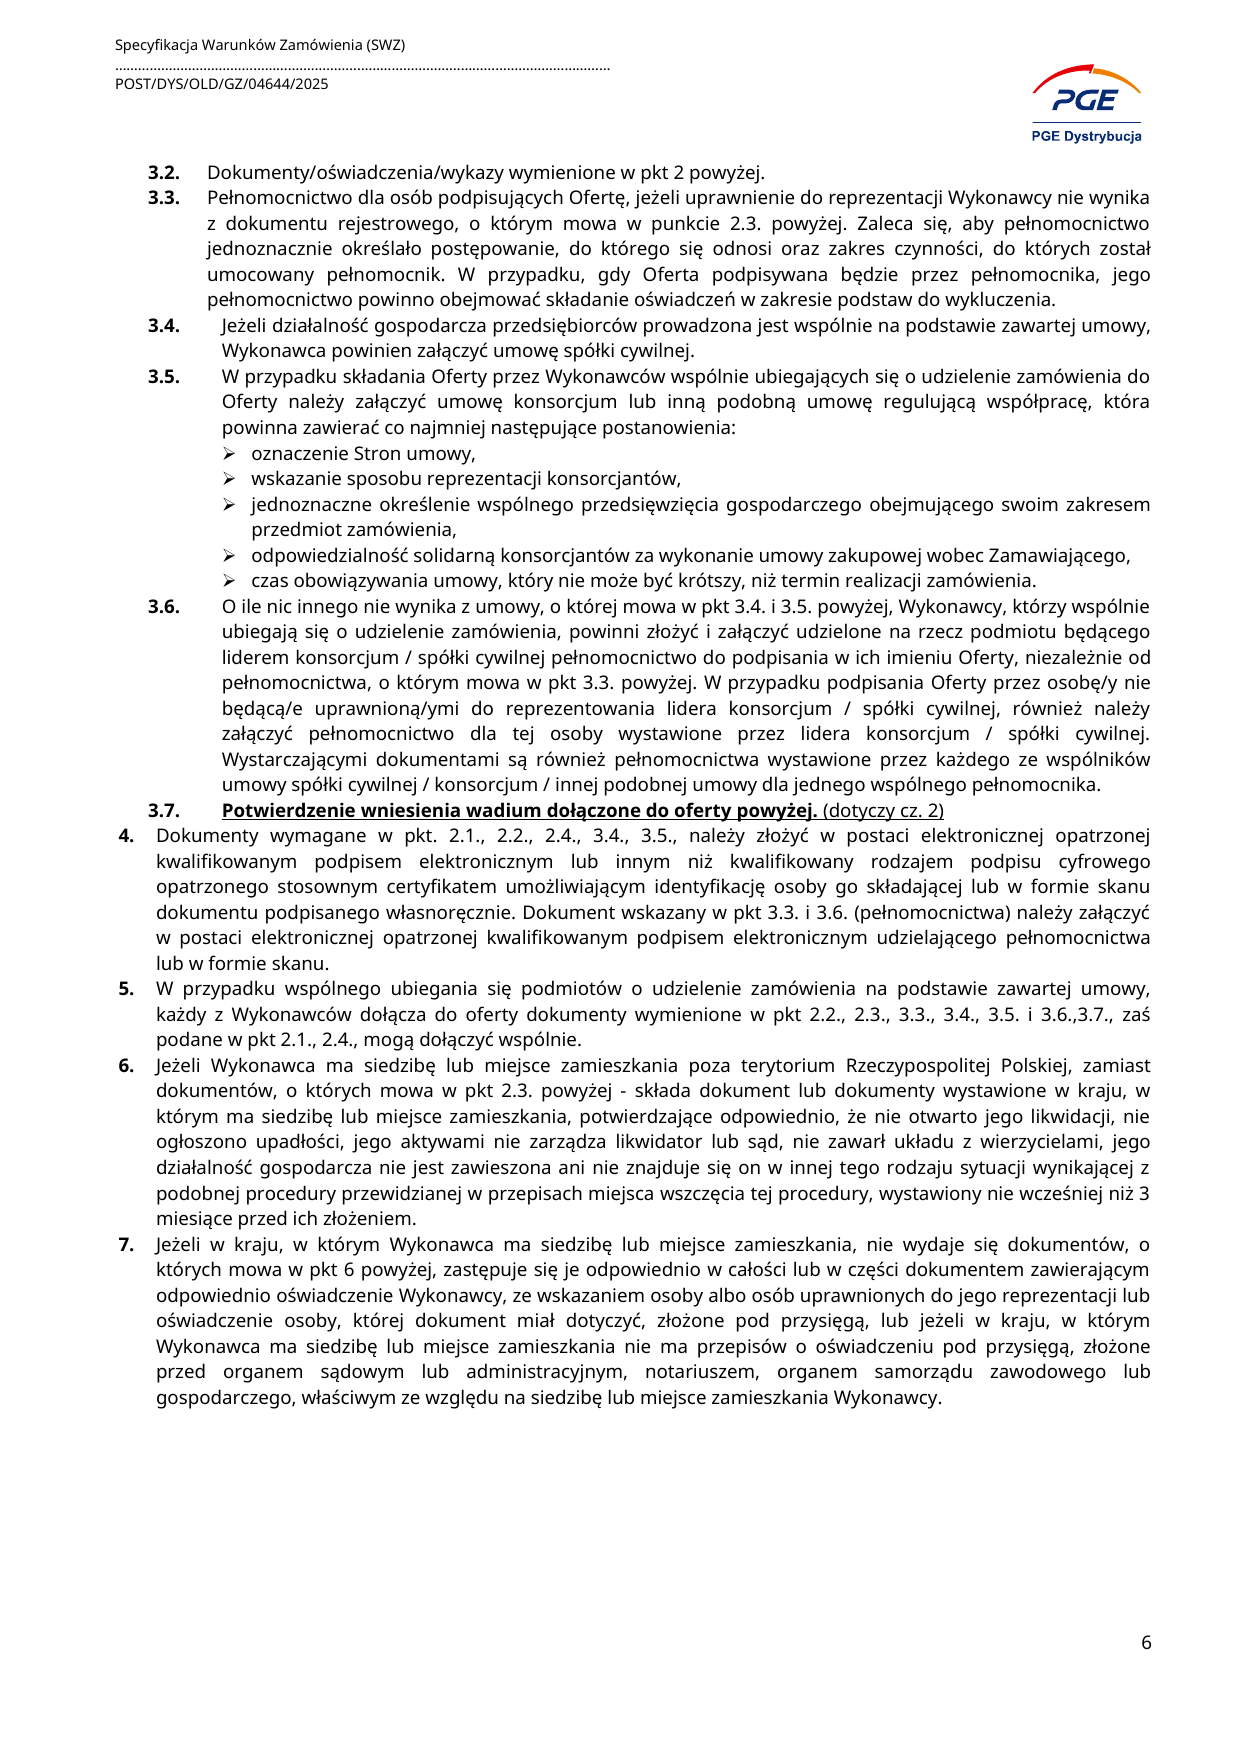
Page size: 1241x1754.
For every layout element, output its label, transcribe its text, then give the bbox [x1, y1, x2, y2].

list W przypadku wspólnego ubiegania się podmiotów o udzielenie zamówienia na podstawie zawartej umowy, każdy z Wykonawców dołącza do oferty dokumenty wymienione w pkt 2.2., 2.3., 3.3., 3.4., 3.5. i 3.6.,3.7., zaś podane w pkt 2.1., 2.4., mogą dołączyć wspólnie. [118, 976, 1152, 1052]
list odpowiedzialność solidarną konsorcjantów za wykonanie umowy zakupowej wobec Zamawiającego, [222, 542, 1152, 567]
list wskazanie sposobu reprezentacji konsorcjantów, [222, 465, 1152, 491]
list Dokumenty/oświadczenia/wykazy wymienione w pkt 2 powyżej. [148, 159, 1152, 184]
list Jeżeli działalność gospodarcza przedsiębiorców prowadzona jest wspólnie na podstawie zawartej umowy, Wykonawca powinien załączyć umowę spółki cywilnej. [148, 312, 1152, 363]
list czas obowiązywania umowy, który nie może być krótszy, niż termin realizacji zamówienia. [222, 567, 1152, 593]
list jednoznaczne określenie wspólnego przedsięwzięcia gospodarczego obejmującego swoim zakresem przedmiot zamówienia, [222, 491, 1152, 542]
list W przypadku składania Oferty przez Wykonawców wspólnie ubiegających się o udzielenie zamówienia do Oferty należy załączyć umowę konsorcjum lub inną podobną umowę regulującą współpracę, która powinna zawierać co najmniej następujące postanowienia: [148, 363, 1152, 440]
list Jeżeli Wykonawca ma siedzibę lub miejsce zamieszkania poza terytorium Rzeczypospolitej Polskiej, zamiast dokumentów, o których mowa w pkt 2.3. powyżej - składa dokument lub dokumenty wystawione w kraju, w którym ma siedzibę lub miejsce zamieszkania, potwierdzające odpowiednio, że nie otwarto jego likwidacji, nie ogłoszono upadłości, jego aktywami nie zarządza likwidator lub sąd, nie zawarł układu z wierzycielami, jego działalność gospodarcza nie jest zawieszona ani nie znajduje się on w innej tego rodzaju sytuacji wynikającej z podobnej procedury przewidzianej w przepisach miejsca wszczęcia tej procedury, wystawiony nie wcześniej niż 3 miesiące przed ich złożeniem. [118, 1052, 1152, 1231]
list O ile nic innego nie wynika z umowy, o której mowa w pkt 3.4. i 3.5. powyżej, Wykonawcy, którzy wspólnie ubiegają się o udzielenie zamówienia, powinni złożyć i załączyć udzielone na rzecz podmiotu będącego liderem konsorcjum / spółki cywilnej pełnomocnictwo do podpisania w ich imieniu Oferty, niezależnie od pełnomocnictwa, o którym mowa w pkt 3.3. powyżej. W przypadku podpisania Oferty przez osobę/y nie będącą/e uprawnioną/ymi do reprezentowania lidera konsorcjum / spółki cywilnej, również należy załączyć pełnomocnictwo dla tej osoby wystawione przez lidera konsorcjum / spółki cywilnej. Wystarczającymi dokumentami są również pełnomocnictwa wystawione przez każdego ze wspólników umowy spółki cywilnej / konsorcjum / innej podobnej umowy dla jednego wspólnego pełnomocnika. [148, 593, 1152, 797]
list Potwierdzenie wniesienia wadium dołączone do oferty powyżej. (dotyczy cz. 2) [148, 797, 1152, 823]
list Dokumenty wymagane w pkt. 2.1., 2.2., 2.4., 3.4., 3.5., należy złożyć w postaci elektronicznej opatrzonej kwalifikowanym podpisem elektronicznym lub innym niż kwalifikowany rodzajem podpisu cyfrowego opatrzonego stosownym certyfikatem umożliwiającym identyfikację osoby go składającej lub w formie skanu dokumentu podpisanego własnoręcznie. Dokument wskazany w pkt 3.3. i 3.6. (pełnomocnictwa) należy załączyć w postaci elektronicznej opatrzonej kwalifikowanym podpisem elektronicznym udzielającego pełnomocnictwa lub w formie skanu. [118, 823, 1152, 976]
list oznaczenie Stron umowy, [222, 440, 1152, 465]
list Pełnomocnictwo dla osób podpisujących Ofertę, jeżeli uprawnienie do reprezentacji Wykonawcy nie wynika z dokumentu rejestrowego, o którym mowa w punkcie 2.3. powyżej. Zaleca się, aby pełnomocnictwo jednoznacznie określało postępowanie, do którego się odnosi oraz zakres czynności, do których został umocowany pełnomocnik. W przypadku, gdy Oferta podpisywana będzie przez pełnomocnika, jego pełnomocnictwo powinno obejmować składanie oświadczeń w zakresie podstaw do wykluczenia. [148, 184, 1152, 312]
list Jeżeli w kraju, w którym Wykonawca ma siedzibę lub miejsce zamieszkania, nie wydaje się dokumentów, o których mowa w pkt 6 powyżej, zastępuje się je odpowiednio w całości lub w części dokumentem zawierającym odpowiednio oświadczenie Wykonawcy, ze wskazaniem osoby albo osób uprawnionych do jego reprezentacji lub oświadczenie osoby, której dokument miał dotyczyć, złożone pod przysięgą, lub jeżeli w kraju, w którym Wykonawca ma siedzibę lub miejsce zamieszkania nie ma przepisów o oświadczeniu pod przysięgą, złożone przed organem sądowym lub administracyjnym, notariuszem, organem samorządu zawodowego lub gospodarczego, właściwym ze względu na siedzibę lub miejsce zamieszkania Wykonawcy. [118, 1231, 1152, 1409]
